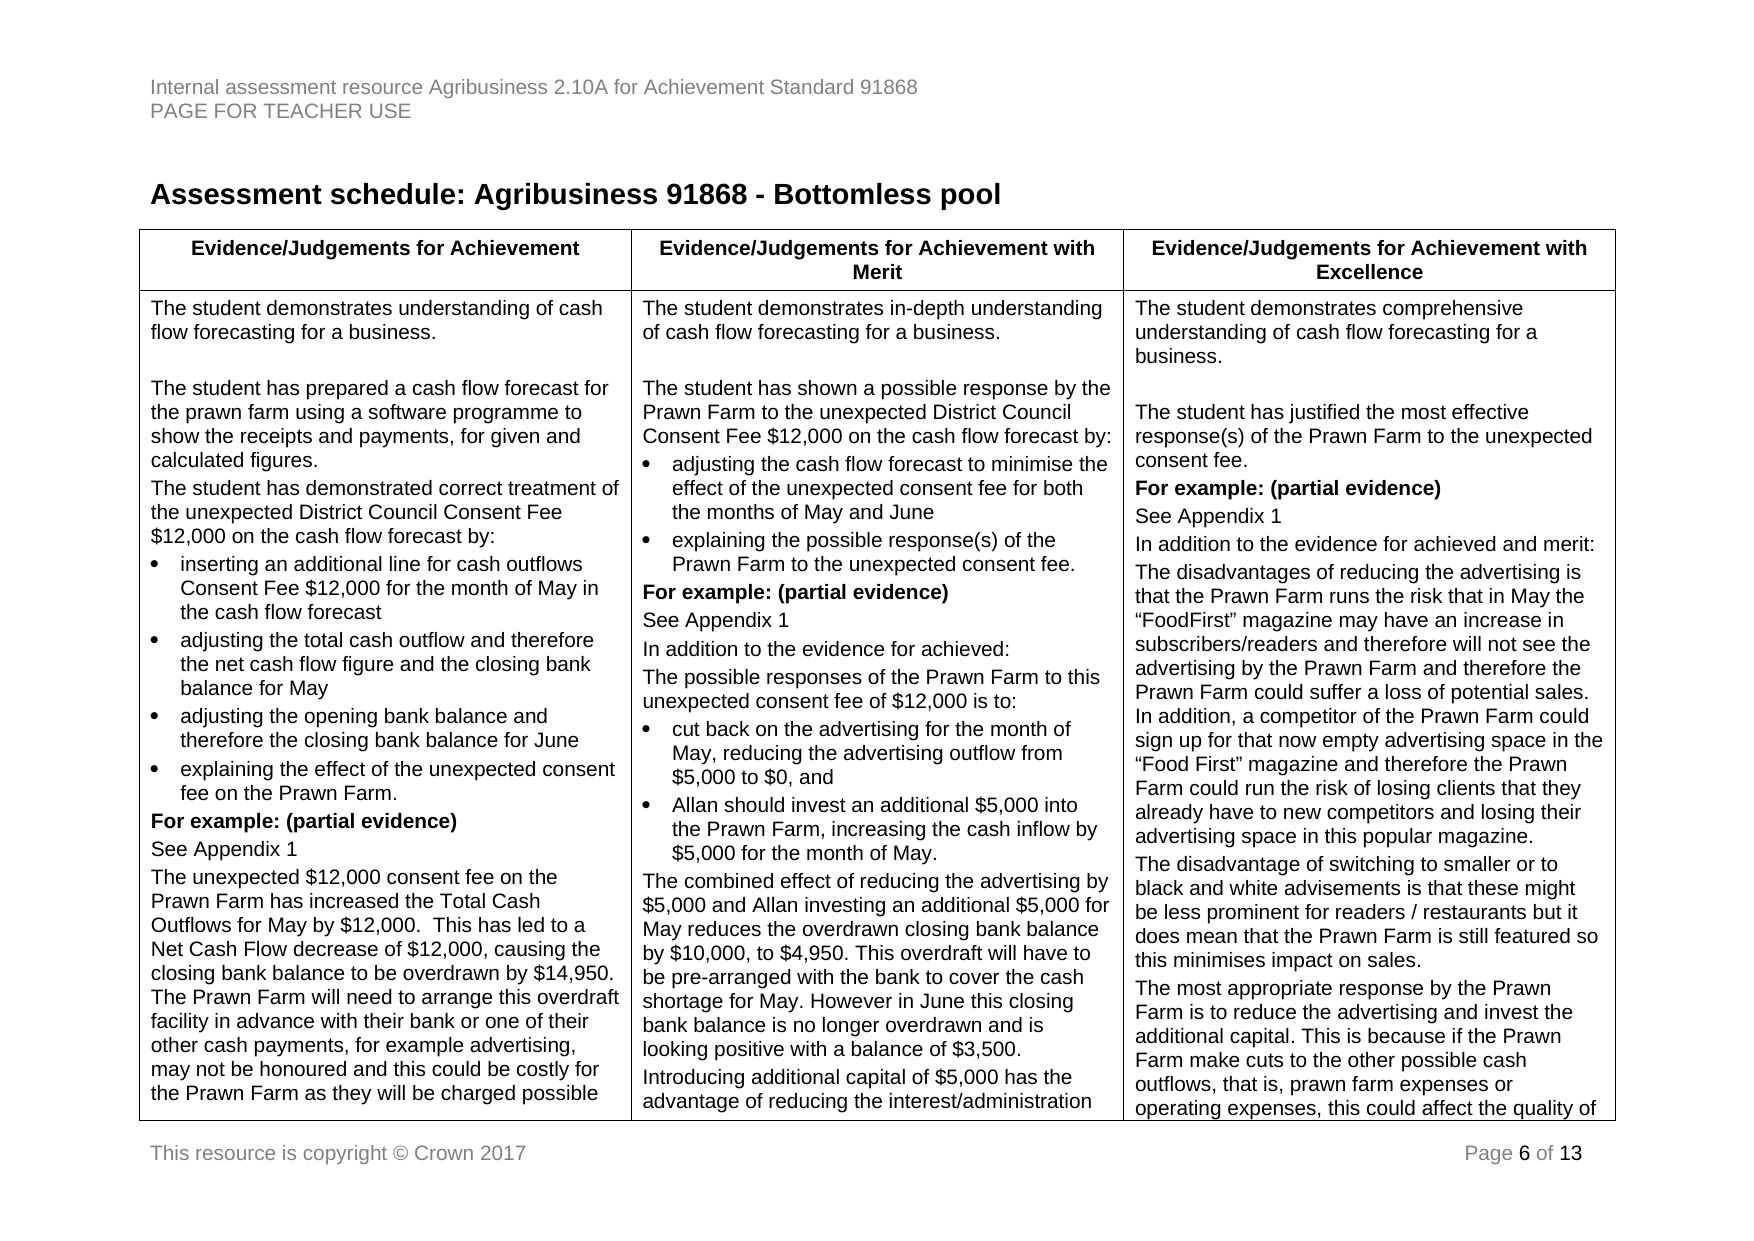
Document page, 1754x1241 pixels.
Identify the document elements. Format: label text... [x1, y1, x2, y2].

table_header Evidence/Judgements for Achievement [140, 230, 631, 290]
text Assessment schedule: Agribusiness 91868 - Bottomless pool [150, 177, 1604, 210]
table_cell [632, 291, 1123, 1119]
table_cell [1124, 291, 1615, 1119]
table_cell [140, 291, 631, 1119]
table_header Evidence/Judgements for Achievement with Excellence [1124, 230, 1615, 290]
table_header Evidence/Judgements for Achievement with Merit [632, 230, 1123, 290]
